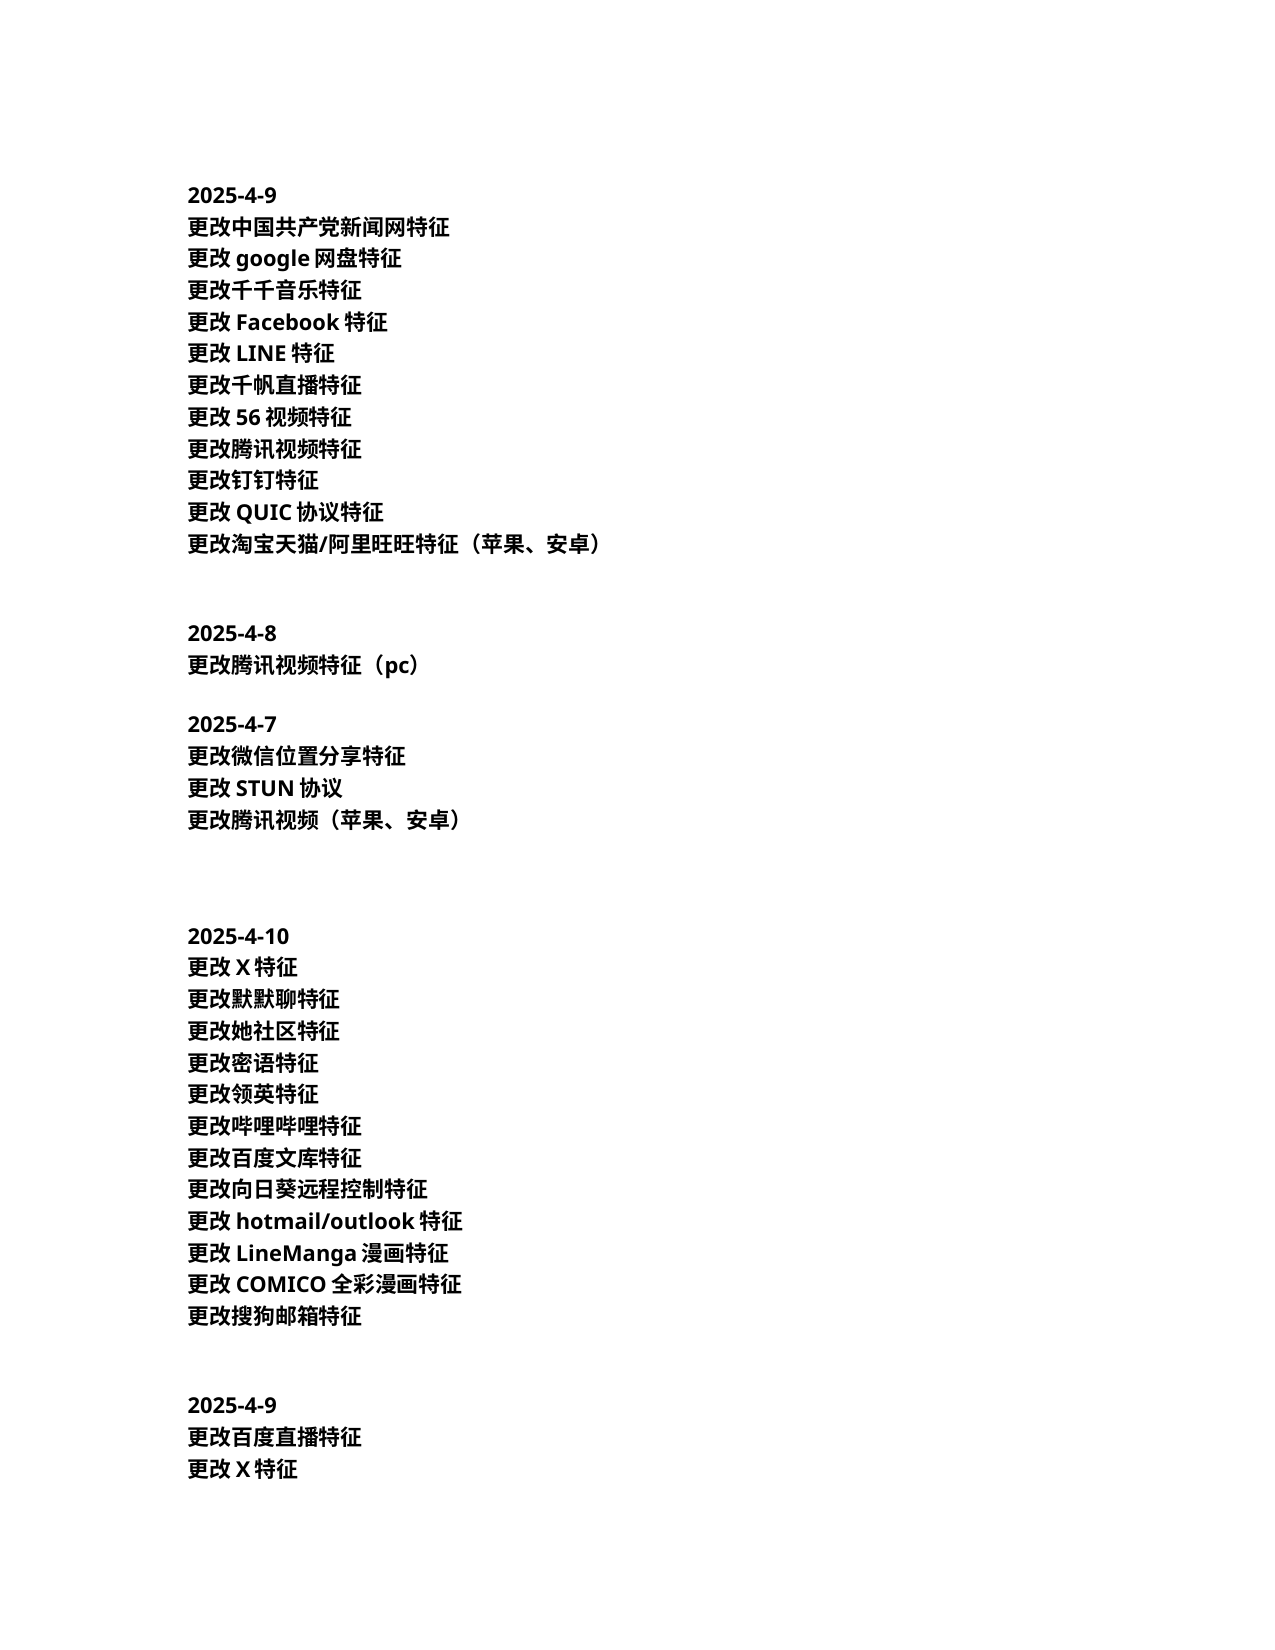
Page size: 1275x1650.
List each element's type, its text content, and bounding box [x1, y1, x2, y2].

text 更改LineManga漫画特征 [187, 1236, 1087, 1267]
text 更改腾讯视频（苹果、安卓） [187, 803, 1087, 834]
text 更改微信位置分享特征 [187, 739, 1087, 771]
text 更改向日葵远程控制特征 [187, 1172, 1087, 1204]
text 更改淘宝天猫/阿里旺旺特征（苹果、安卓） [187, 527, 1087, 558]
text 更改领英特征 [187, 1077, 1087, 1109]
text 更改QUIC协议特征 [187, 495, 1087, 527]
text 更改X特征 [187, 1452, 1087, 1484]
text 更改百度直播特征 [187, 1420, 1087, 1452]
text 2025-4-8 [187, 618, 1087, 648]
text 更改google网盘特征 [187, 241, 1087, 273]
text 更改搜狗邮箱特征 [187, 1299, 1087, 1331]
text 2025-4-7 [187, 709, 1087, 739]
text 2025-4-9 [187, 1390, 1087, 1420]
text 更改X特征 [187, 950, 1087, 982]
text 更改百度文库特征 [187, 1141, 1087, 1172]
text 更改她社区特征 [187, 1014, 1087, 1046]
text 更改腾讯视频特征（pc） [187, 648, 1087, 680]
text 更改默默聊特征 [187, 982, 1087, 1014]
text 更改Facebook特征 [187, 305, 1087, 336]
text 更改钉钉特征 [187, 463, 1087, 495]
text 更改hotmail/outlook特征 [187, 1204, 1087, 1236]
text 更改中国共产党新闻网特征 [187, 209, 1087, 241]
text 更改56视频特征 [187, 400, 1087, 432]
text 更改腾讯视频特征 [187, 432, 1087, 463]
text 更改哔哩哔哩特征 [187, 1109, 1087, 1141]
text 2025-4-9 [187, 180, 1087, 209]
text 更改千帆直播特征 [187, 368, 1087, 400]
text 更改COMICO全彩漫画特征 [187, 1267, 1087, 1299]
text 更改STUN协议 [187, 771, 1087, 803]
text 更改LINE特征 [187, 336, 1087, 368]
text 更改密语特征 [187, 1046, 1087, 1077]
text 2025-4-10 [187, 921, 1087, 950]
text 更改千千音乐特征 [187, 273, 1087, 305]
